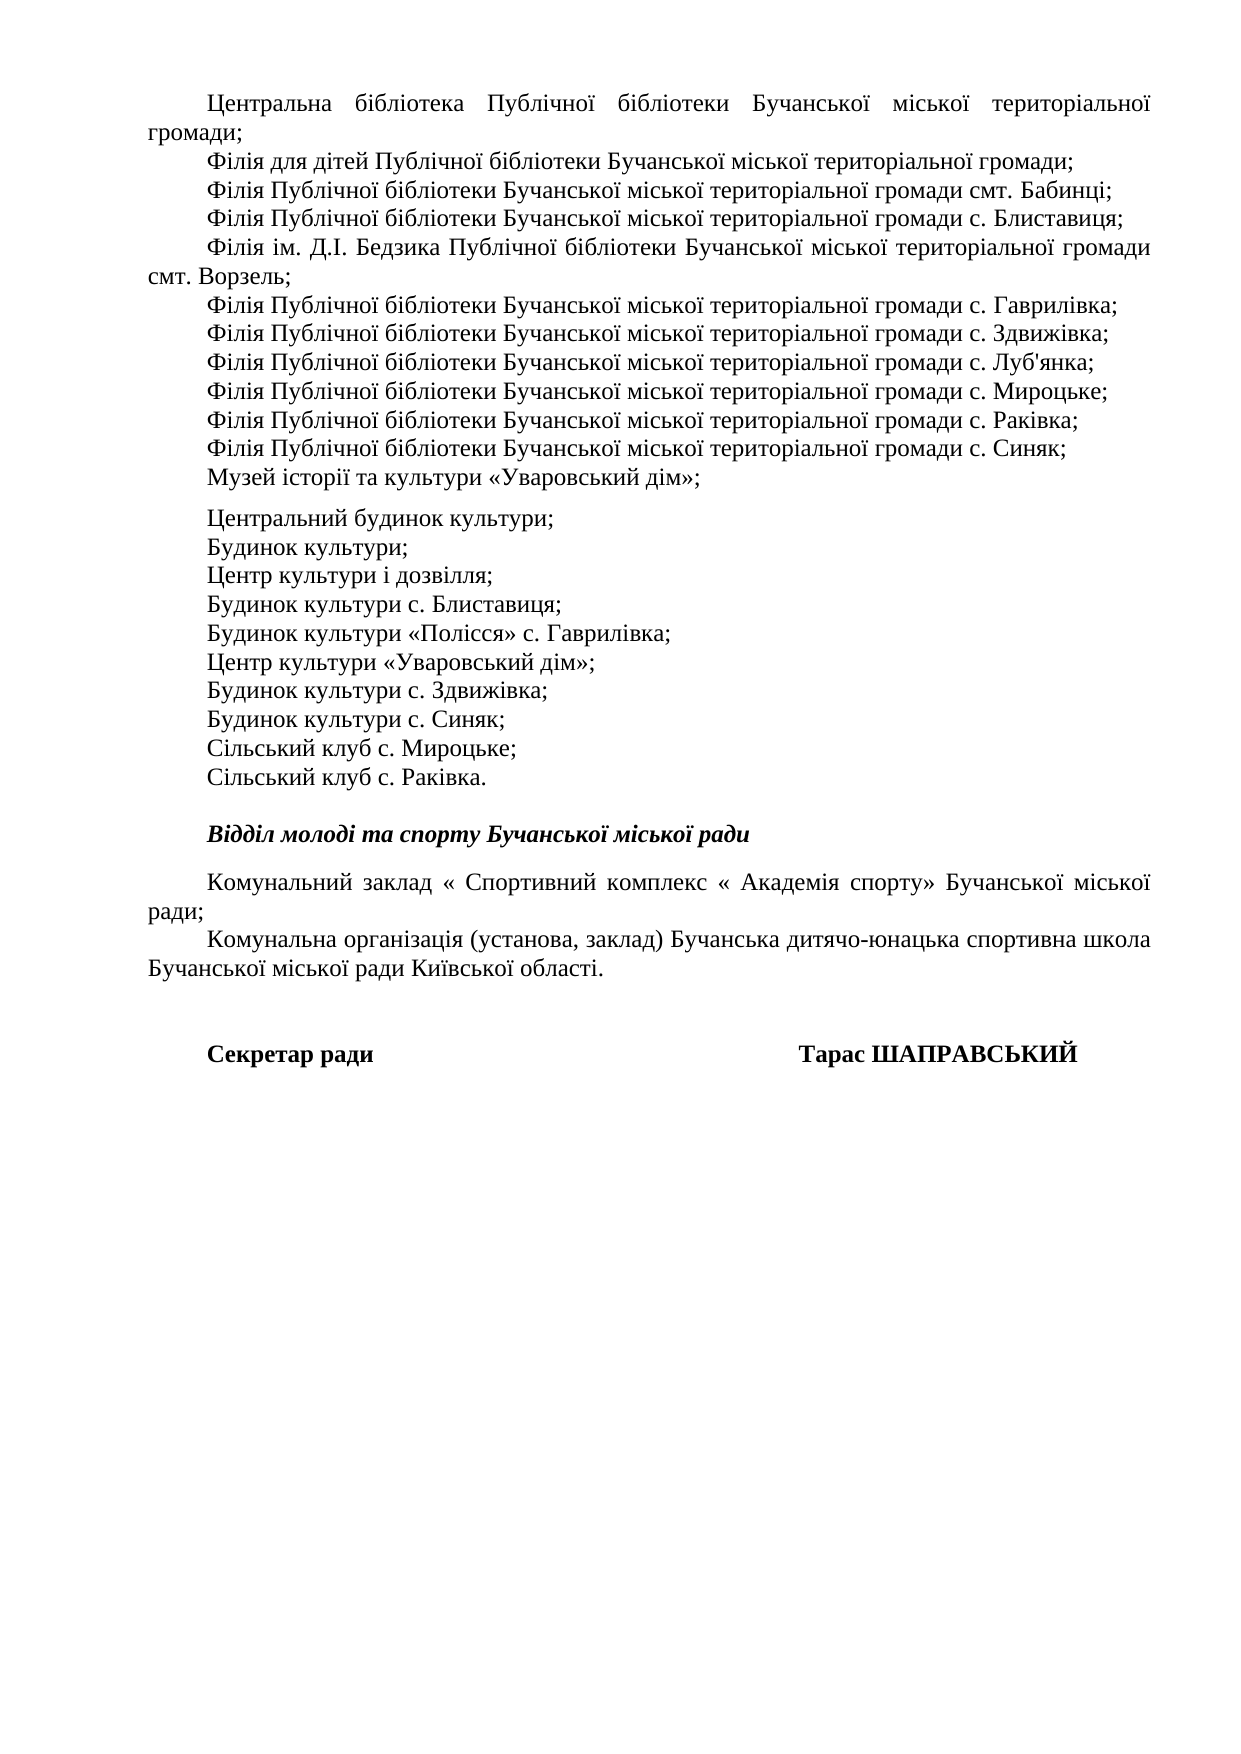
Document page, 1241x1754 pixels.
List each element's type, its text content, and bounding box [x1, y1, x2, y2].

text Філія Публічної бібліотеки Бучанської міської територіальної громади с. Здвижівка; [148, 318, 1152, 347]
text Центр культури «Уваровський дім»; [148, 647, 1152, 676]
text Філія ім. Д.І. Бедзика Публічної бібліотеки Бучанської міської територіальної громади смт. Ворзель; [148, 232, 1152, 290]
text Комунальний заклад « Спортивний комплекс « Академія спорту» Бучанської міської ради; [148, 867, 1152, 924]
text Будинок культури; [148, 532, 1152, 561]
text Секретар ради Тарас ШАПРАВСЬКИЙ [148, 1039, 1152, 1068]
text Філія Публічної бібліотеки Бучанської міської територіальної громади с. Гаврилівка; [148, 290, 1152, 318]
text Філія Публічної бібліотеки Бучанської міської територіальної громади с. Луб'янка; [148, 347, 1152, 376]
text Центральний будинок культури; [148, 503, 1152, 532]
text Будинок культури «Полісся» с. Гаврилівка; [148, 618, 1152, 647]
text Сільський клуб с. Мироцьке; [148, 733, 1152, 762]
text Центр культури і дозвілля; [148, 561, 1152, 589]
text Будинок культури с. Здвижівка; [148, 676, 1152, 704]
text Філія Публічної бібліотеки Бучанської міської територіальної громади смт. Бабинці; [148, 175, 1152, 203]
text Філія Публічної бібліотеки Бучанської міської територіальної громади с. Раківка; [148, 405, 1152, 433]
text Філія Публічної бібліотеки Бучанської міської територіальної громади с. Блиставиця; [148, 203, 1152, 232]
text Сільський клуб с. Раківка. [148, 762, 1152, 791]
list Відділ молоді та спорту Бучанської міської ради [207, 819, 1152, 848]
text Центральна бібліотека Публічної бібліотеки Бучанської міської територіальної громади; [148, 88, 1152, 146]
text Філія для дітей Публічної бібліотеки Бучанської міської територіальної громади; [148, 146, 1152, 175]
text Музей історії та культури «Уваровський дім»; [148, 462, 1152, 491]
text Будинок культури с. Блиставиця; [148, 589, 1152, 618]
text Філія Публічної бібліотеки Бучанської міської територіальної громади с. Синяк; [148, 433, 1152, 462]
text Комунальна організація (установа, заклад) Бучанська дитячо-юнацька спортивна школа Бучанської міської ради Київської області. [148, 924, 1152, 982]
text Будинок культури с. Синяк; [148, 704, 1152, 733]
text Філія Публічної бібліотеки Бучанської міської територіальної громади с. Мироцьке; [148, 376, 1152, 405]
